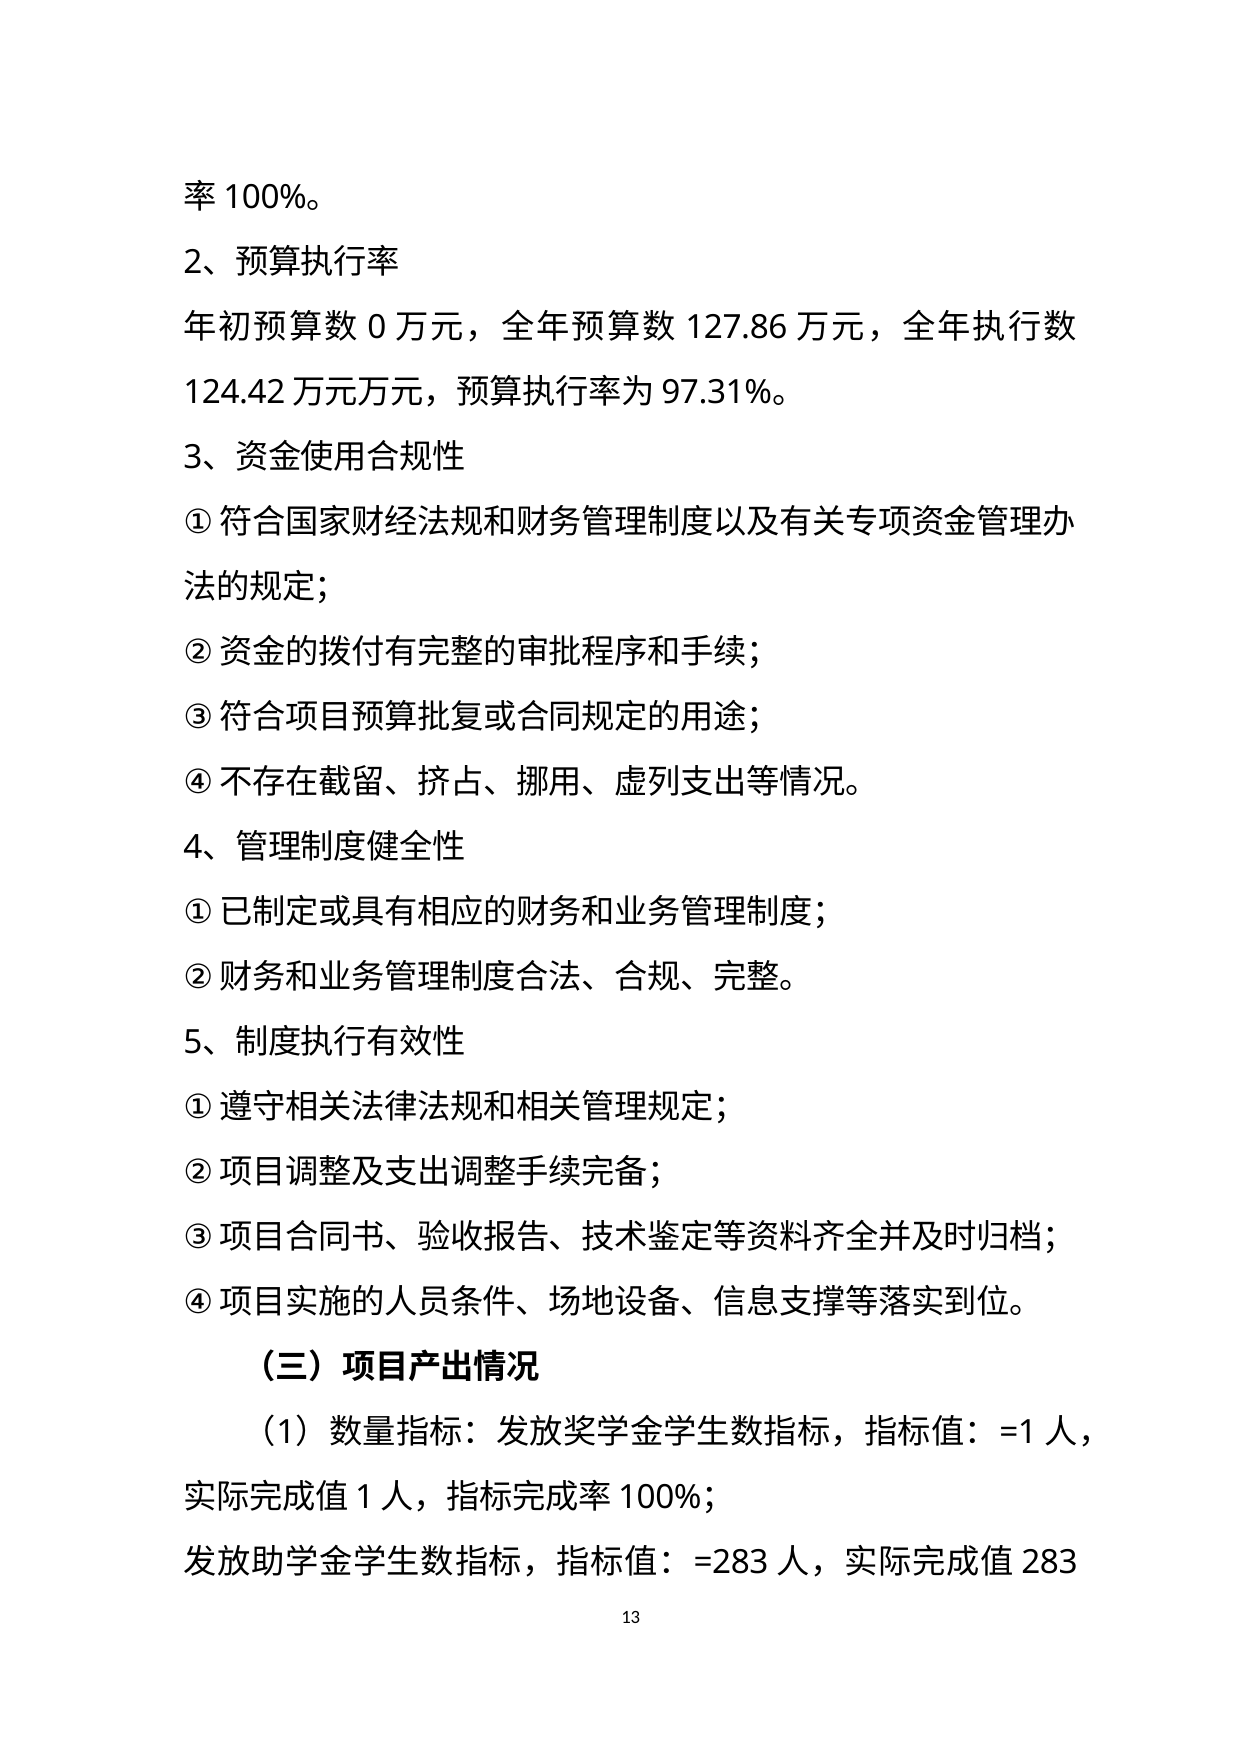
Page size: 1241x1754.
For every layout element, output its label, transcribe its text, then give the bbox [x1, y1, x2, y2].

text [183, 162, 1078, 1332]
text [183, 1397, 1078, 1592]
text （三）项目产出情况 [183, 1332, 1078, 1397]
